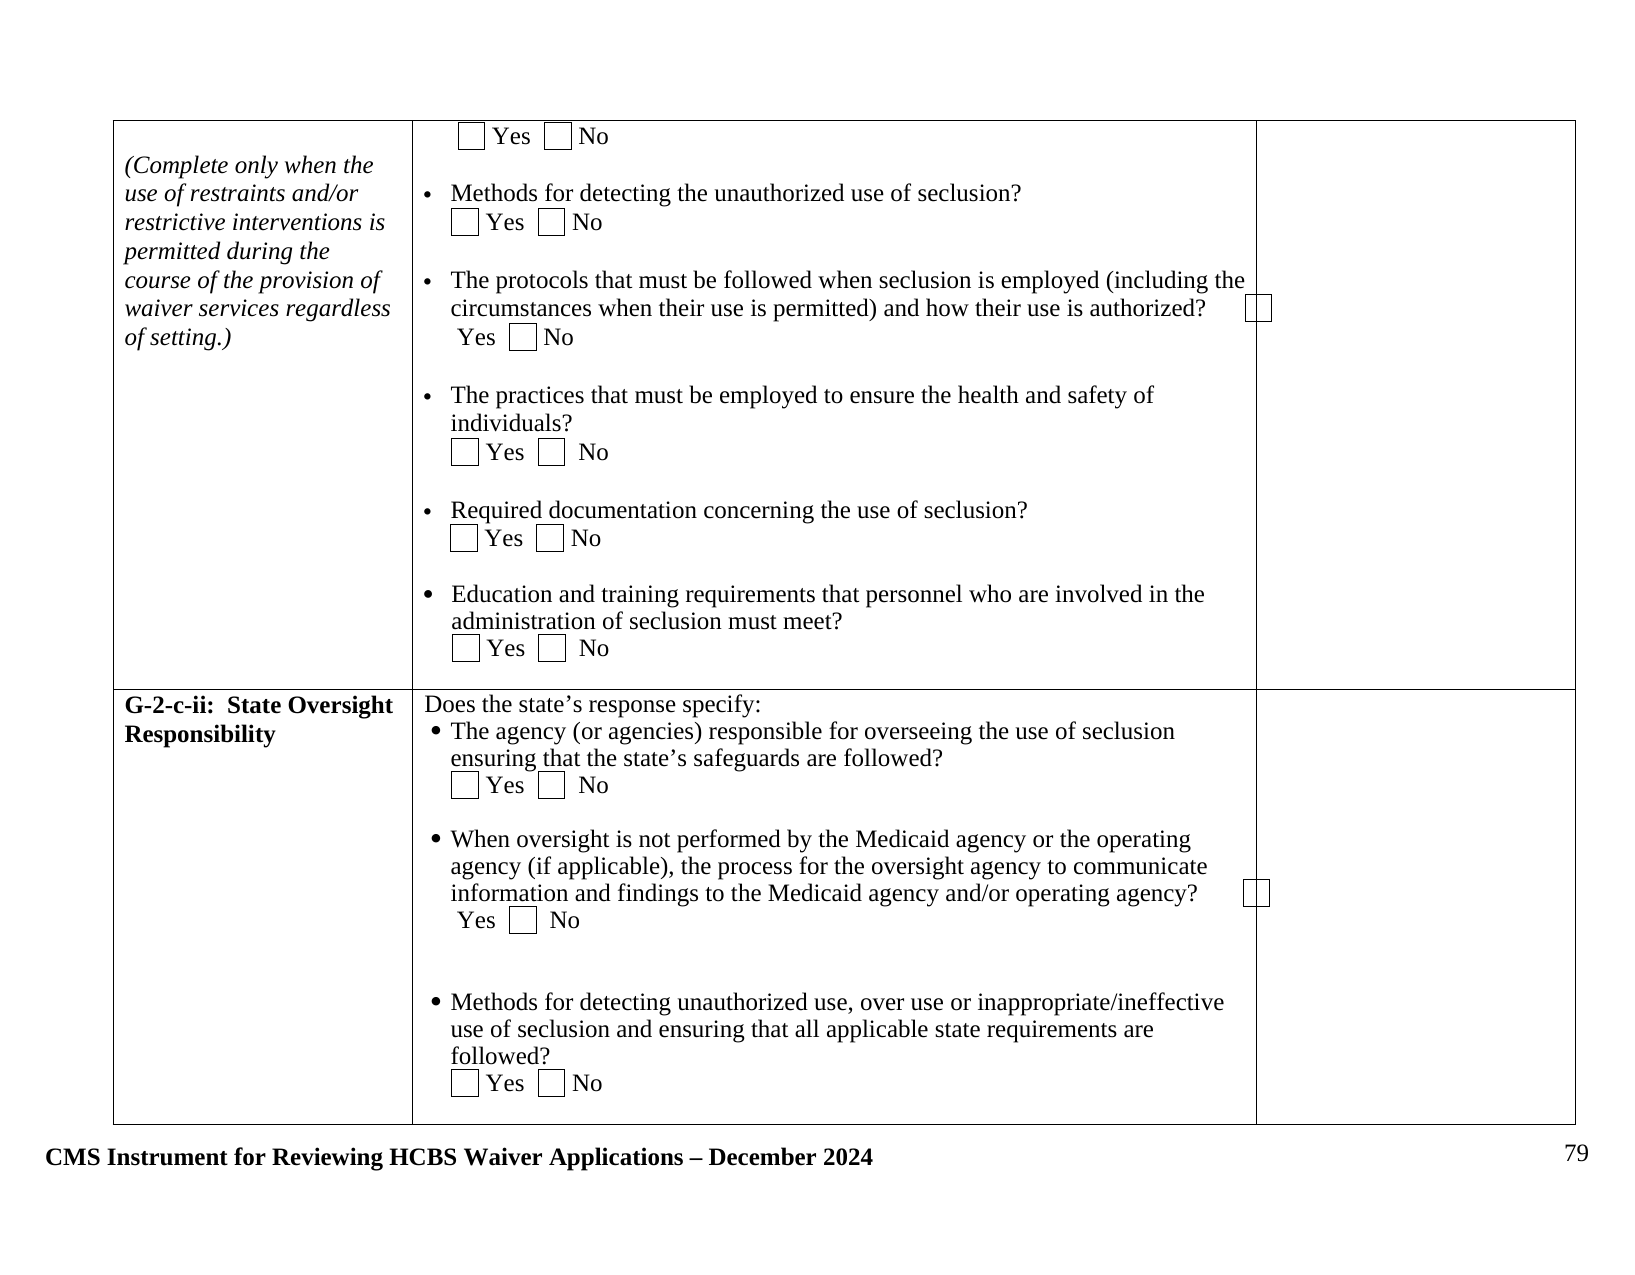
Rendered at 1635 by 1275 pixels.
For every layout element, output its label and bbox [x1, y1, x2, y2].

table_cell [114, 690, 412, 1124]
table_cell [1257, 121, 1575, 689]
table_cell [114, 121, 412, 689]
table_cell [413, 690, 1256, 1124]
table_cell [413, 121, 1256, 689]
table_cell [1257, 690, 1575, 1124]
